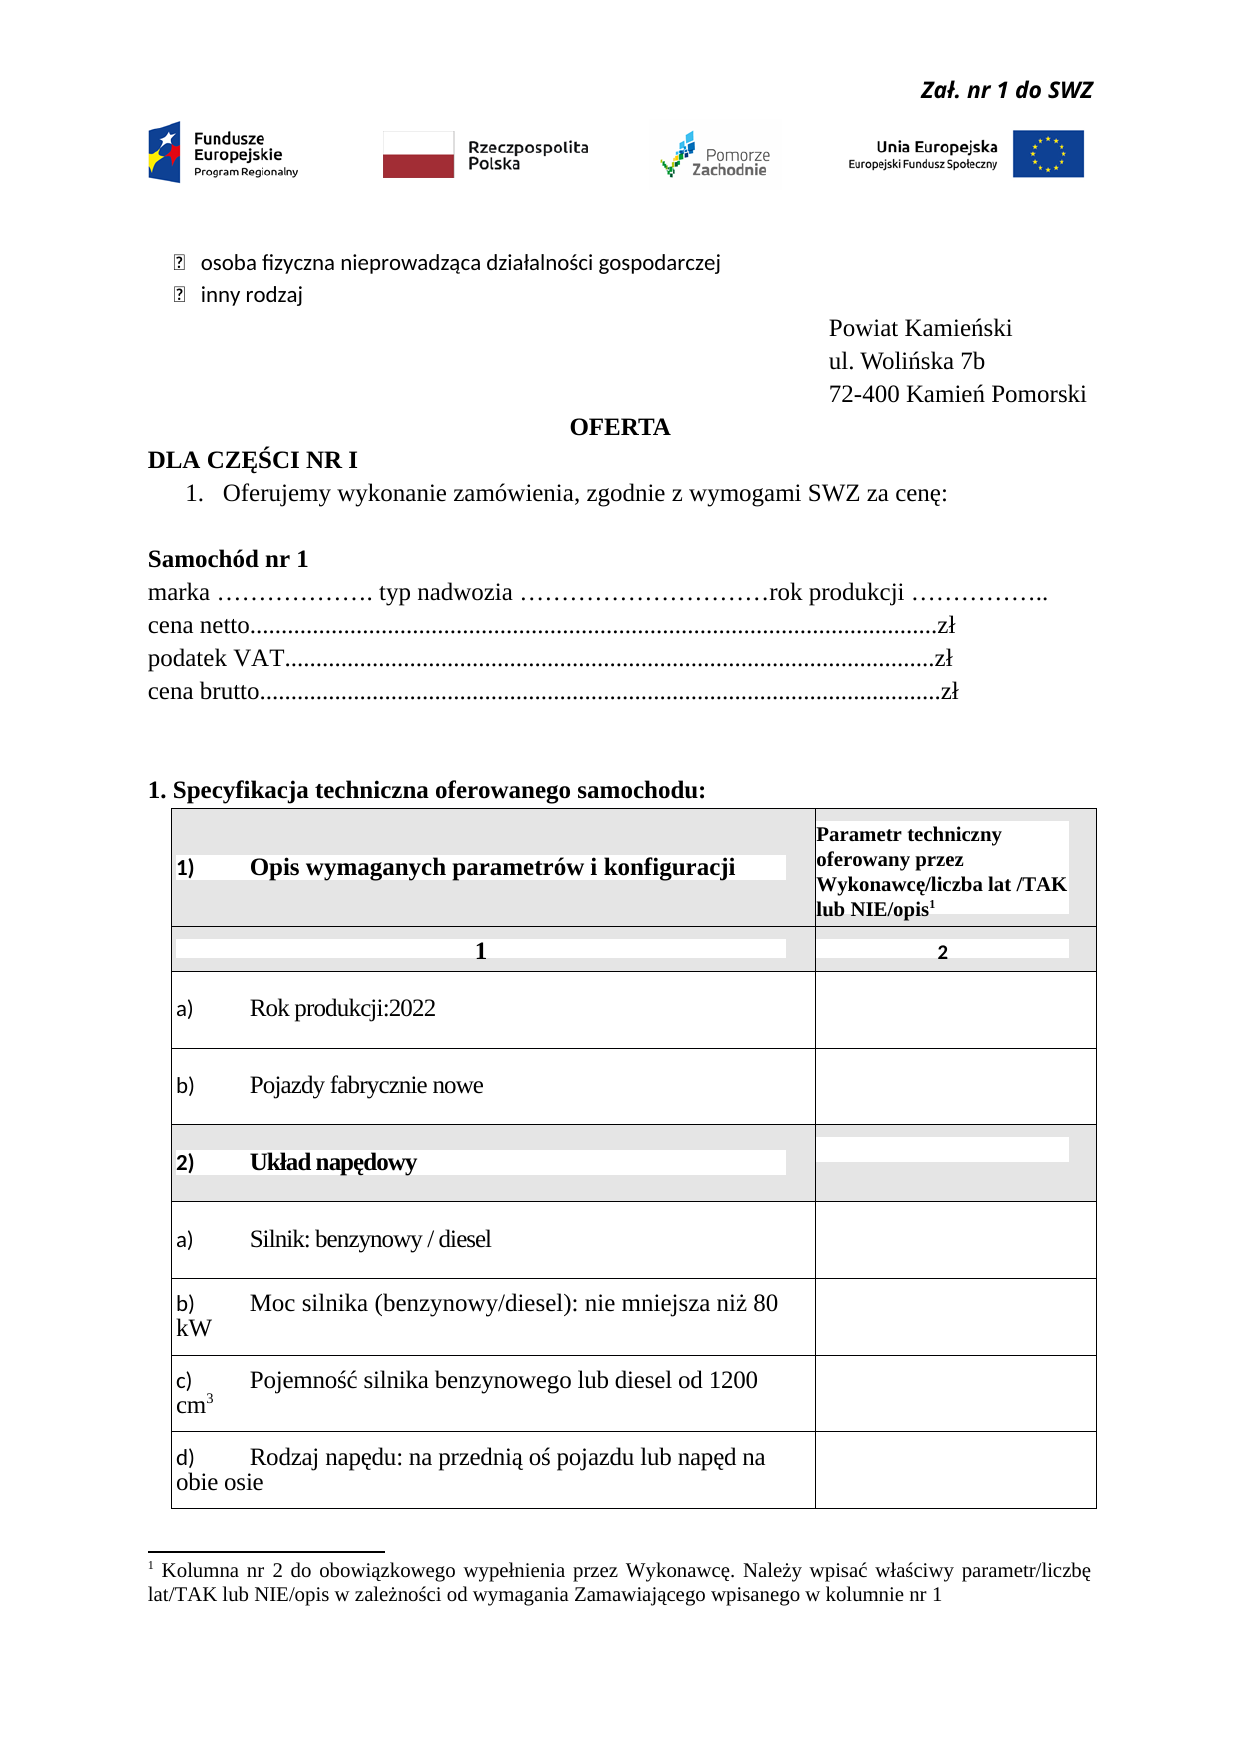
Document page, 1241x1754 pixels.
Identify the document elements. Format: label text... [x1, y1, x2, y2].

table_cell Moc silnika (benzynowy/diesel): nie mniejsza niż 80 kW [172, 1279, 815, 1354]
text DLA CZĘŚCI NR I [148, 445, 1093, 474]
table_cell Rok produkcji:2022 [172, 972, 815, 1047]
text  osoba fizyczna nieprowadząca działalności gospodarczej [148, 248, 1093, 276]
table_cell [816, 1125, 1096, 1201]
table_cell [816, 1049, 1096, 1124]
table_cell 1 [172, 927, 815, 971]
table_cell [816, 1279, 1096, 1354]
table_cell Silnik: benzynowy / diesel [172, 1202, 815, 1278]
text  inny rodzaj [148, 281, 1093, 309]
text ul. Wolińska 7b [729, 346, 1093, 374]
table_header Parametr techniczny oferowany przez Wykonawcę/liczba lat /TAK lub NIE/opis [816, 809, 1096, 926]
table_cell Pojemność silnika benzynowego lub diesel od 1200 cm3 [172, 1356, 815, 1431]
table_cell [816, 1202, 1096, 1278]
table_cell [816, 1356, 1096, 1431]
text cena brutto.............................................................................................................zł [148, 676, 1093, 705]
table_cell 2 [816, 927, 1096, 971]
table_cell [816, 1432, 1096, 1508]
table_cell [816, 972, 1096, 1047]
text Powiat Kamieński [729, 313, 1093, 342]
list Oferujemy wykonanie zamówienia, zgodnie z wymogami SWZ za cenę: [185, 478, 1093, 507]
table_cell Pojazdy fabrycznie nowe [172, 1049, 815, 1124]
text cena netto..............................................................................................................zł [148, 610, 1093, 639]
table_header Opis wymaganych parametrów i konfiguracji [172, 809, 815, 926]
text Samochód nr 1 [148, 544, 1093, 573]
text marka ………………. typ nadwozia …………………………rok produkcji …………….. [148, 577, 1093, 606]
table_cell Rodzaj napędu: na przednią oś pojazdu lub napęd na obie osie [172, 1432, 815, 1508]
text 1. Specyfikacja techniczna oferowanego samochodu: [148, 775, 1093, 804]
text 72-400 Kamień Pomorski [729, 379, 1093, 408]
table_cell Układ napędowy [172, 1125, 815, 1201]
text OFERTA [148, 412, 1093, 441]
text podatek VAT........................................................................................................zł [148, 643, 1093, 672]
